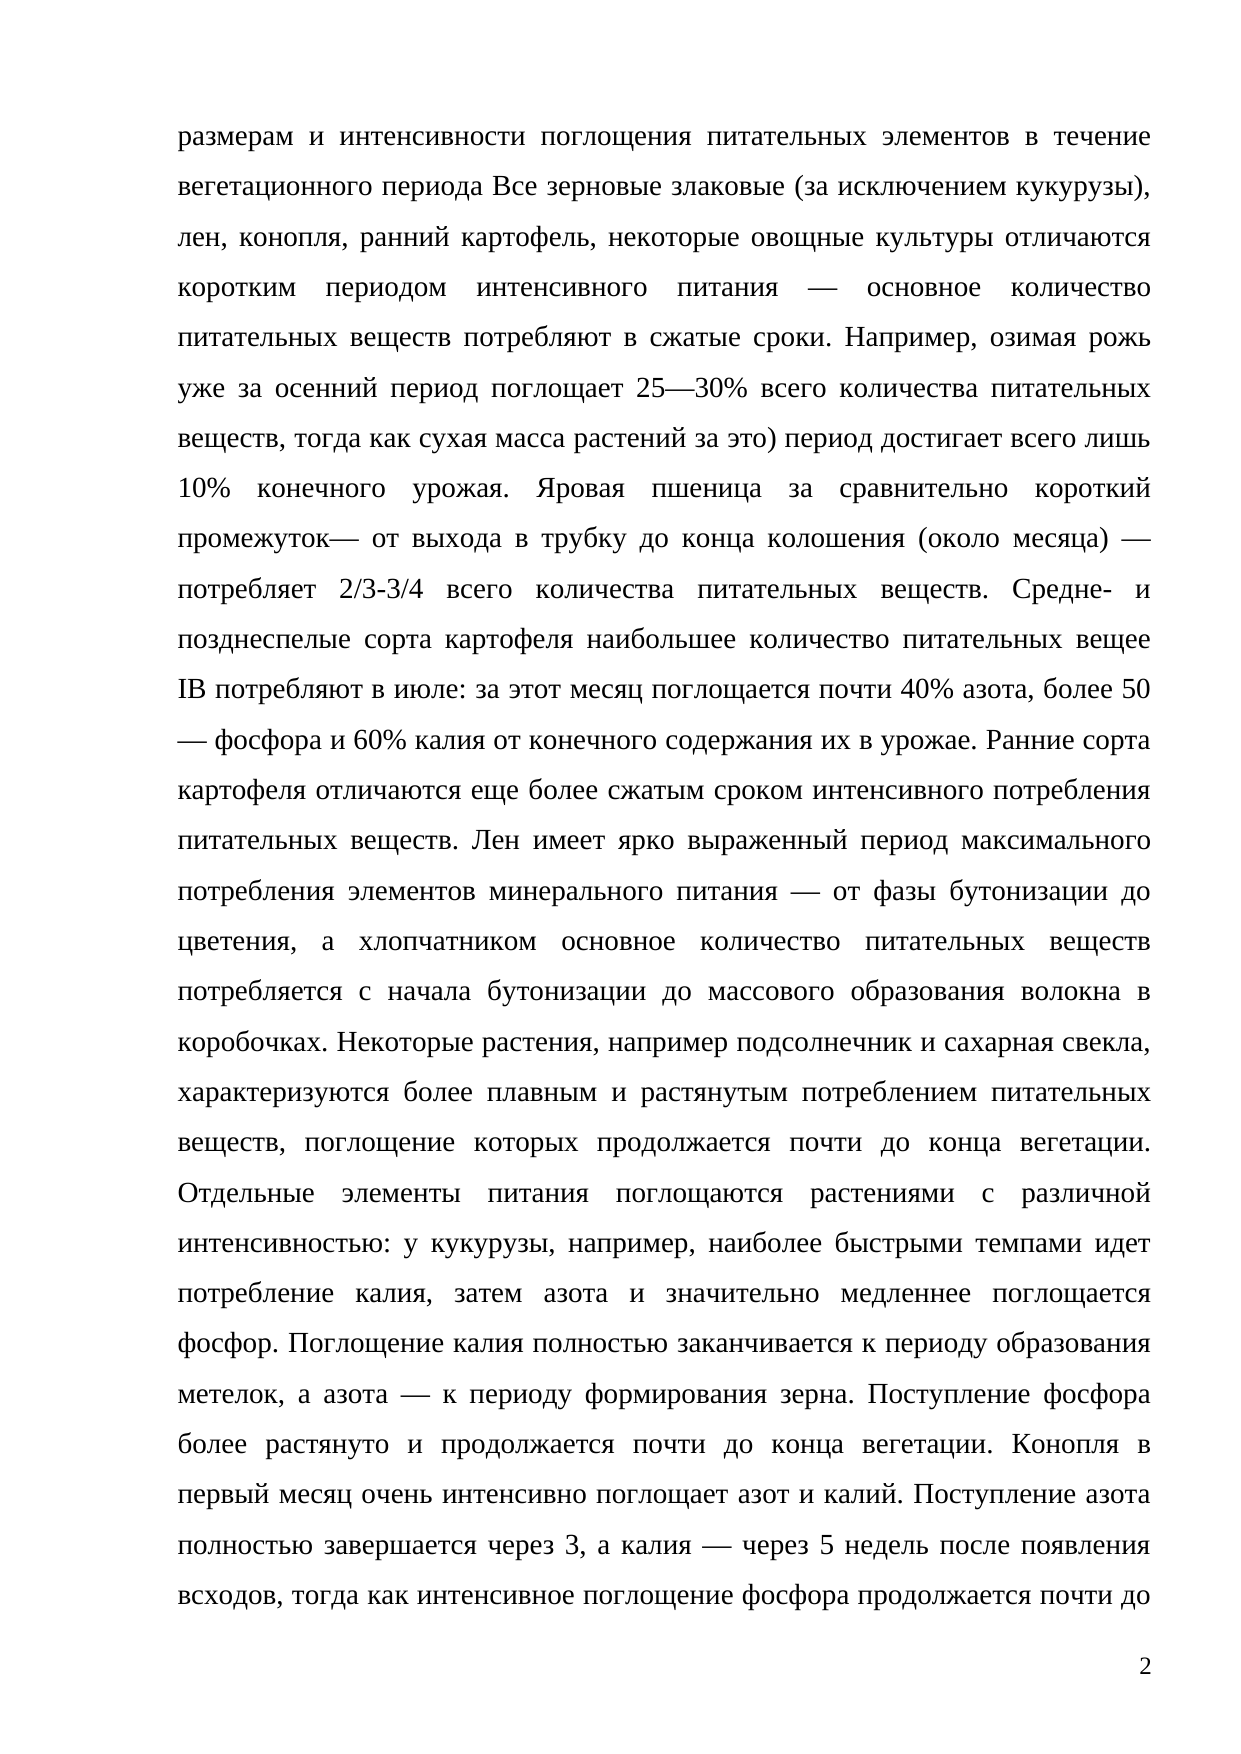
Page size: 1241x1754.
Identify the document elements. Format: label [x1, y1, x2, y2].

text [177, 118, 1152, 1611]
